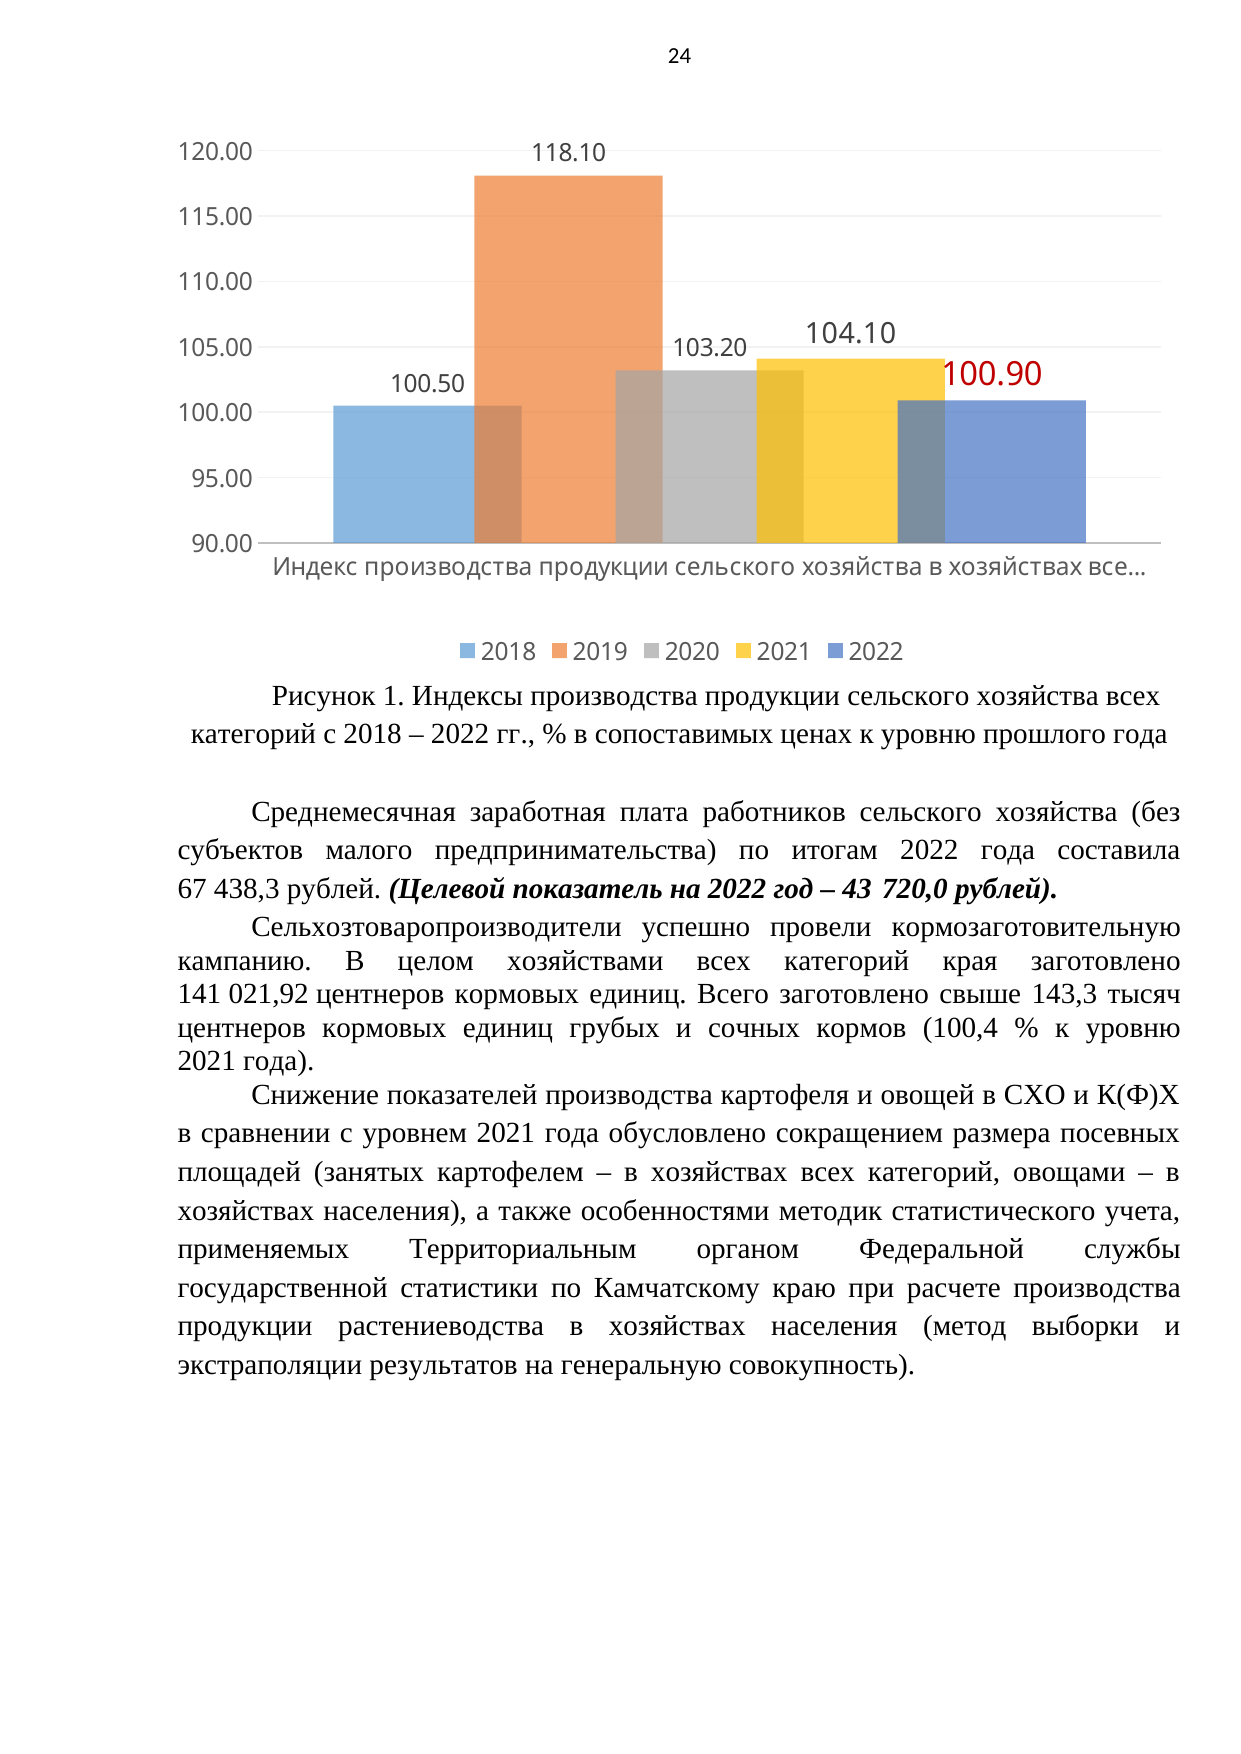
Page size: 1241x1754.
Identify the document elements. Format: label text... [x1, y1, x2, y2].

text Снижение показателей производства картофеля и овощей в СХО и К(Ф)Х в сравнении с уровнем 2021 года обусловлено сокращением размера посевных площадей (занятых картофелем – в хозяйствах всех категорий, овощами – в хозяйствах населения), а также особенностями методик статистического учета, применяемых Территориальным органом Федеральной службы государственной статистики по Камчатскому краю при расчете производства продукции растениеводства в хозяйствах населения (метод выборки и экстраполяции результатов на генеральную совокупность). [177, 1077, 1181, 1380]
text Среднемесячная заработная плата работников сельского хозяйства (без субъектов малого предпринимательства) по итогам 2022 года составила 67 438,3 рублей. (Целевой показатель на 2022 год – 43 720,0 рублей). [177, 794, 1181, 904]
text Рисунок 1. Индексы производства продукции сельского хозяйства всех категорий с 2018 – 2022 гг., % в сопоставимых ценах к уровню прошлого года [177, 678, 1181, 750]
text Сельхозтоваропроизводители успешно провели кормозаготовительную кампанию. В целом хозяйствами всех категорий края заготовлено 141 021,92 центнеров кормовых единиц. Всего заготовлено свыше 143,3 тысяч центнеров кормовых единиц грубых и сочных кормов (100,4 % к уровню 2021 года). [177, 909, 1181, 1077]
